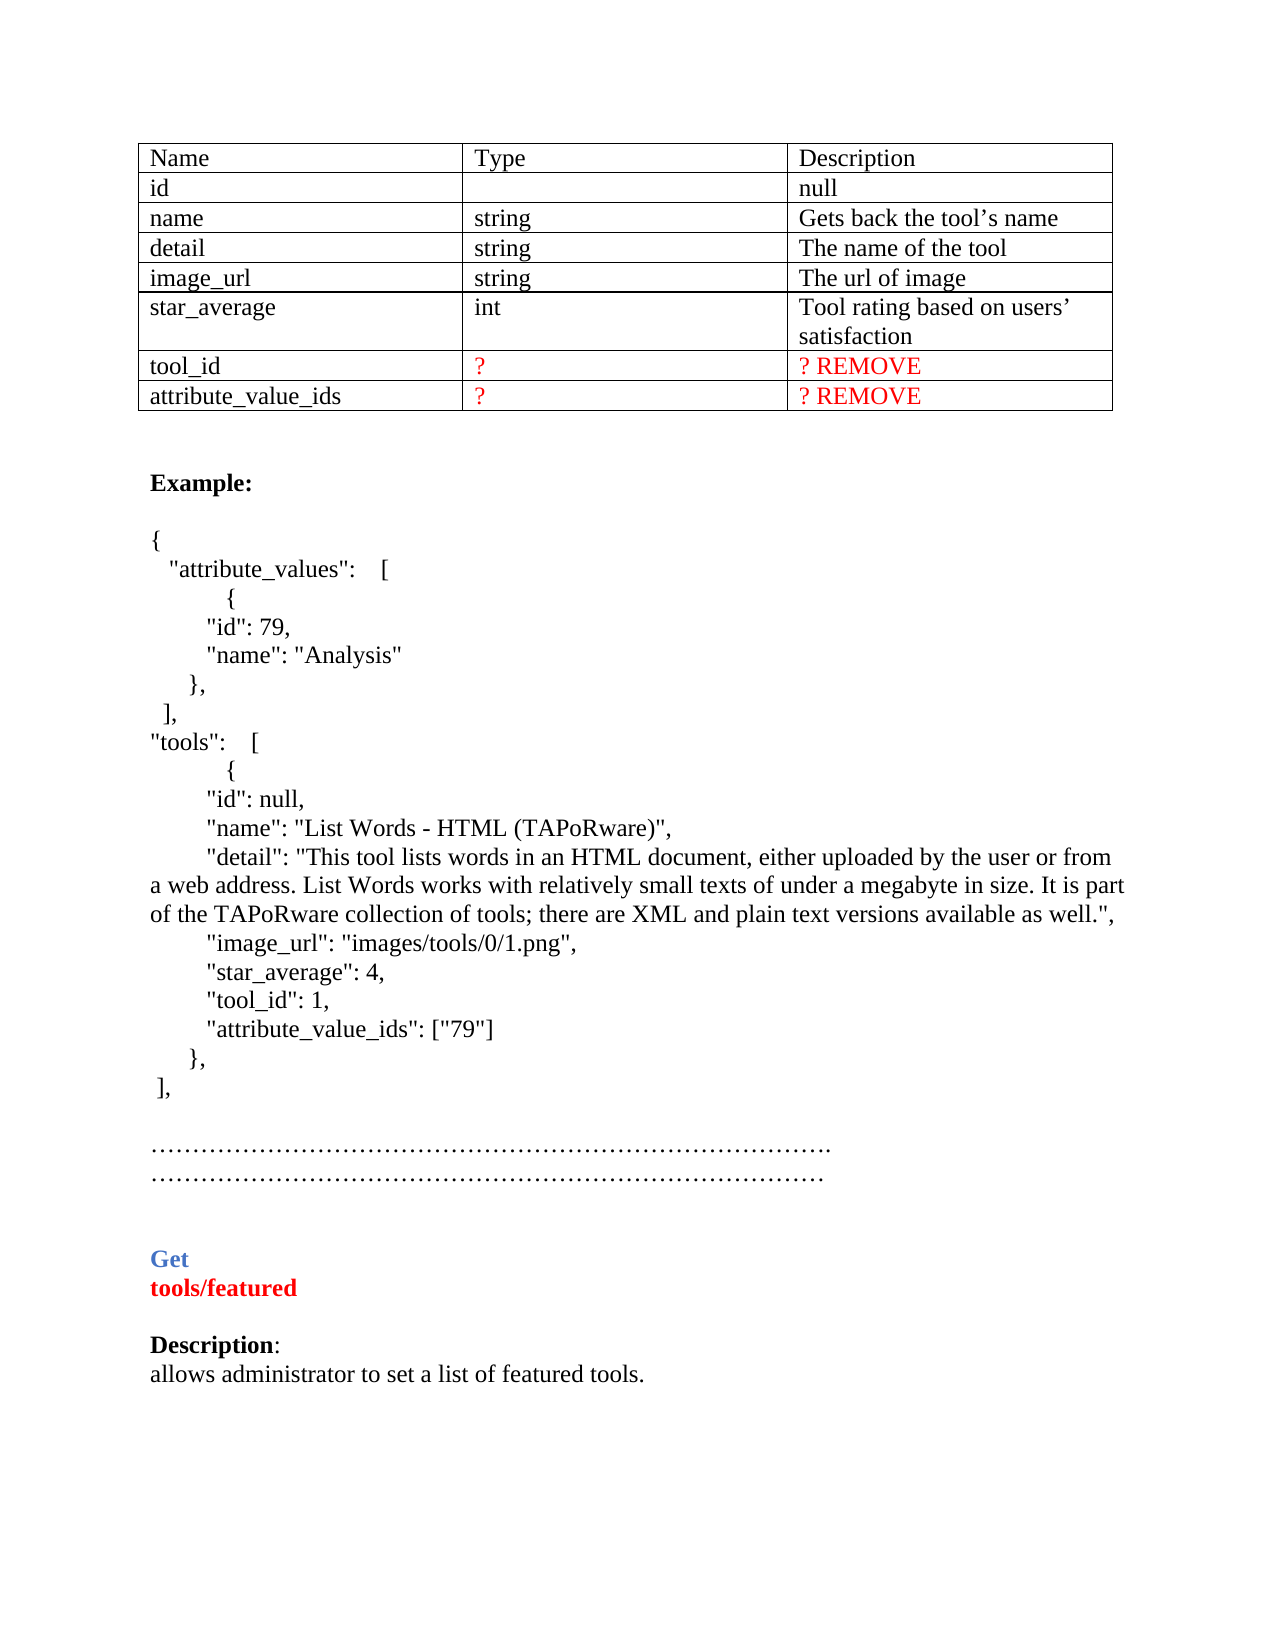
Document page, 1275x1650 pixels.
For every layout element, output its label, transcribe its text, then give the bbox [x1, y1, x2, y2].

table_header Name [139, 144, 462, 172]
table_cell ? REMOVE [788, 351, 1112, 380]
text ……………………………………………………………………… [150, 1158, 1125, 1187]
text ………………………………………………………………………. [150, 1129, 1125, 1158]
text "star_average": 4, [150, 957, 1125, 986]
table_cell image_url [139, 263, 462, 291]
text "id": null, [150, 784, 1125, 813]
text Get [150, 1244, 1125, 1273]
table_cell [463, 173, 787, 202]
text tools/featured [150, 1273, 1125, 1302]
table_cell ? REMOVE [788, 381, 1112, 409]
table_cell star_average [139, 293, 462, 350]
text ], [150, 1072, 1125, 1101]
text "image_url": "images/tools/0/1.png", [150, 928, 1125, 957]
text }, [150, 1043, 1125, 1072]
text ], [150, 698, 1125, 727]
text "name": "List Words - HTML (TAPoRware)", [150, 813, 1125, 842]
table_cell string [463, 263, 787, 291]
text "tool_id": 1, [150, 986, 1125, 1014]
table_cell Tool rating based on users’ satisfaction [788, 293, 1112, 350]
table_cell The url of image [788, 263, 1112, 291]
text "tools": [ [150, 727, 1125, 756]
table_cell detail [139, 233, 462, 262]
text "attribute_values": [ [150, 554, 1125, 583]
text Example: [150, 468, 1125, 497]
text "id": 79, [150, 612, 1125, 641]
table_cell The name of the tool [788, 233, 1112, 262]
table_cell ? [463, 381, 787, 409]
text "name": "Analysis" [150, 641, 1125, 669]
table_cell tool_id [139, 351, 462, 380]
table_cell id [139, 173, 462, 202]
table_cell Gets back the tool’s name [788, 203, 1112, 232]
table_cell int [463, 293, 787, 350]
text "attribute_value_ids": ["79"] [150, 1014, 1125, 1043]
text }, [150, 669, 1125, 698]
table_header Description [788, 144, 1112, 172]
table_cell null [788, 173, 1112, 202]
text allows administrator to set a list of featured tools. [150, 1359, 1125, 1388]
text "detail": "This tool lists words in an HTML document, either uploaded by the user or from a web address. List Words works with relatively small texts of under a megabyte in size. It is part of the TAPoRware collection of tools; there are XML and plain text versions available as well.", [150, 842, 1125, 928]
text { [150, 526, 1125, 554]
text Description: [150, 1331, 1125, 1359]
text { [150, 756, 1125, 784]
table_cell ? [463, 351, 787, 380]
table_cell attribute_value_ids [139, 381, 462, 409]
table_header Type [463, 144, 787, 172]
text { [150, 583, 1125, 612]
table_cell string [463, 233, 787, 262]
table_cell string [463, 203, 787, 232]
table_cell name [139, 203, 462, 232]
